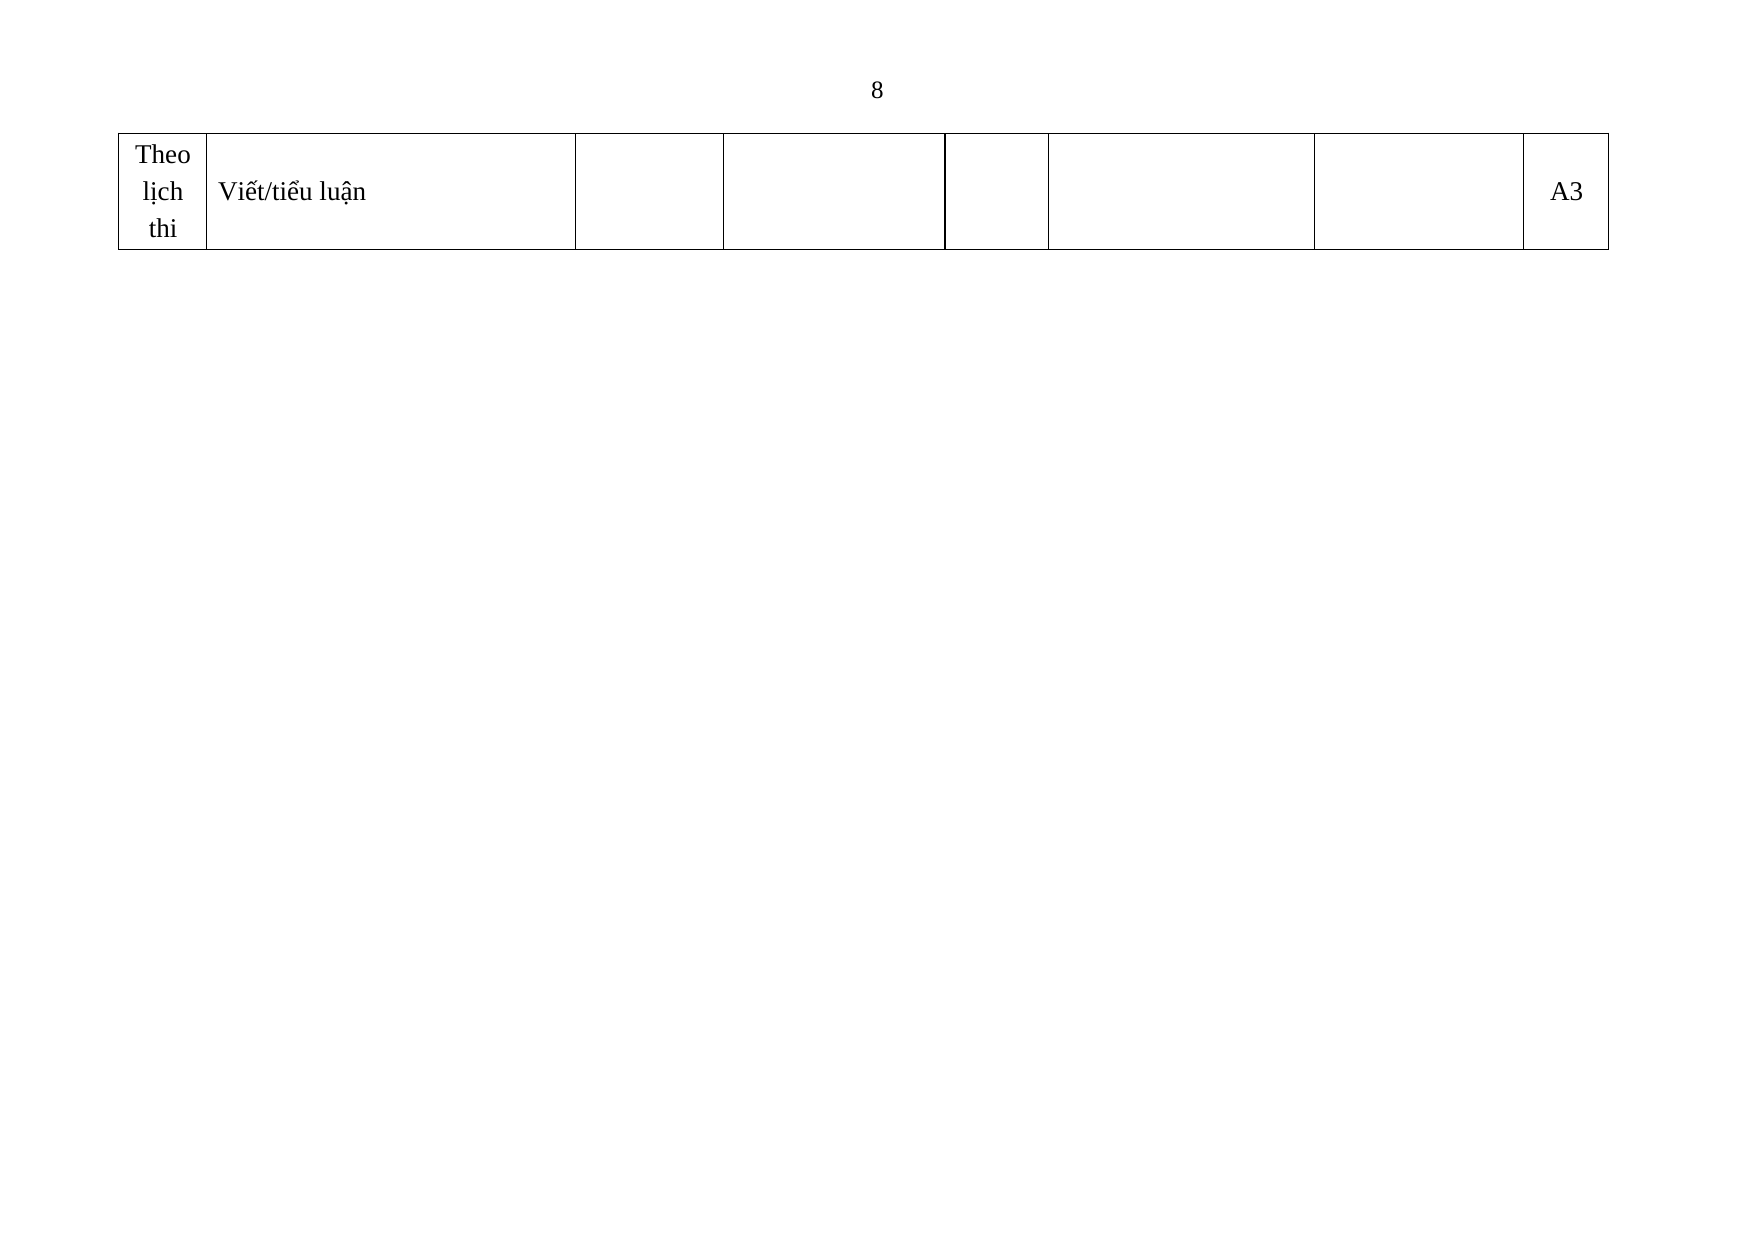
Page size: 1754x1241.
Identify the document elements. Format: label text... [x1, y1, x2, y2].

table_cell [946, 134, 1048, 249]
table_cell A3 [1524, 134, 1608, 249]
table_cell Theo lịch thi [119, 134, 206, 249]
table_cell [1049, 134, 1314, 249]
table_cell Viết/tiểu luận [207, 134, 575, 249]
table_cell [1315, 134, 1523, 249]
table_cell [724, 134, 944, 249]
table_cell [576, 134, 723, 249]
